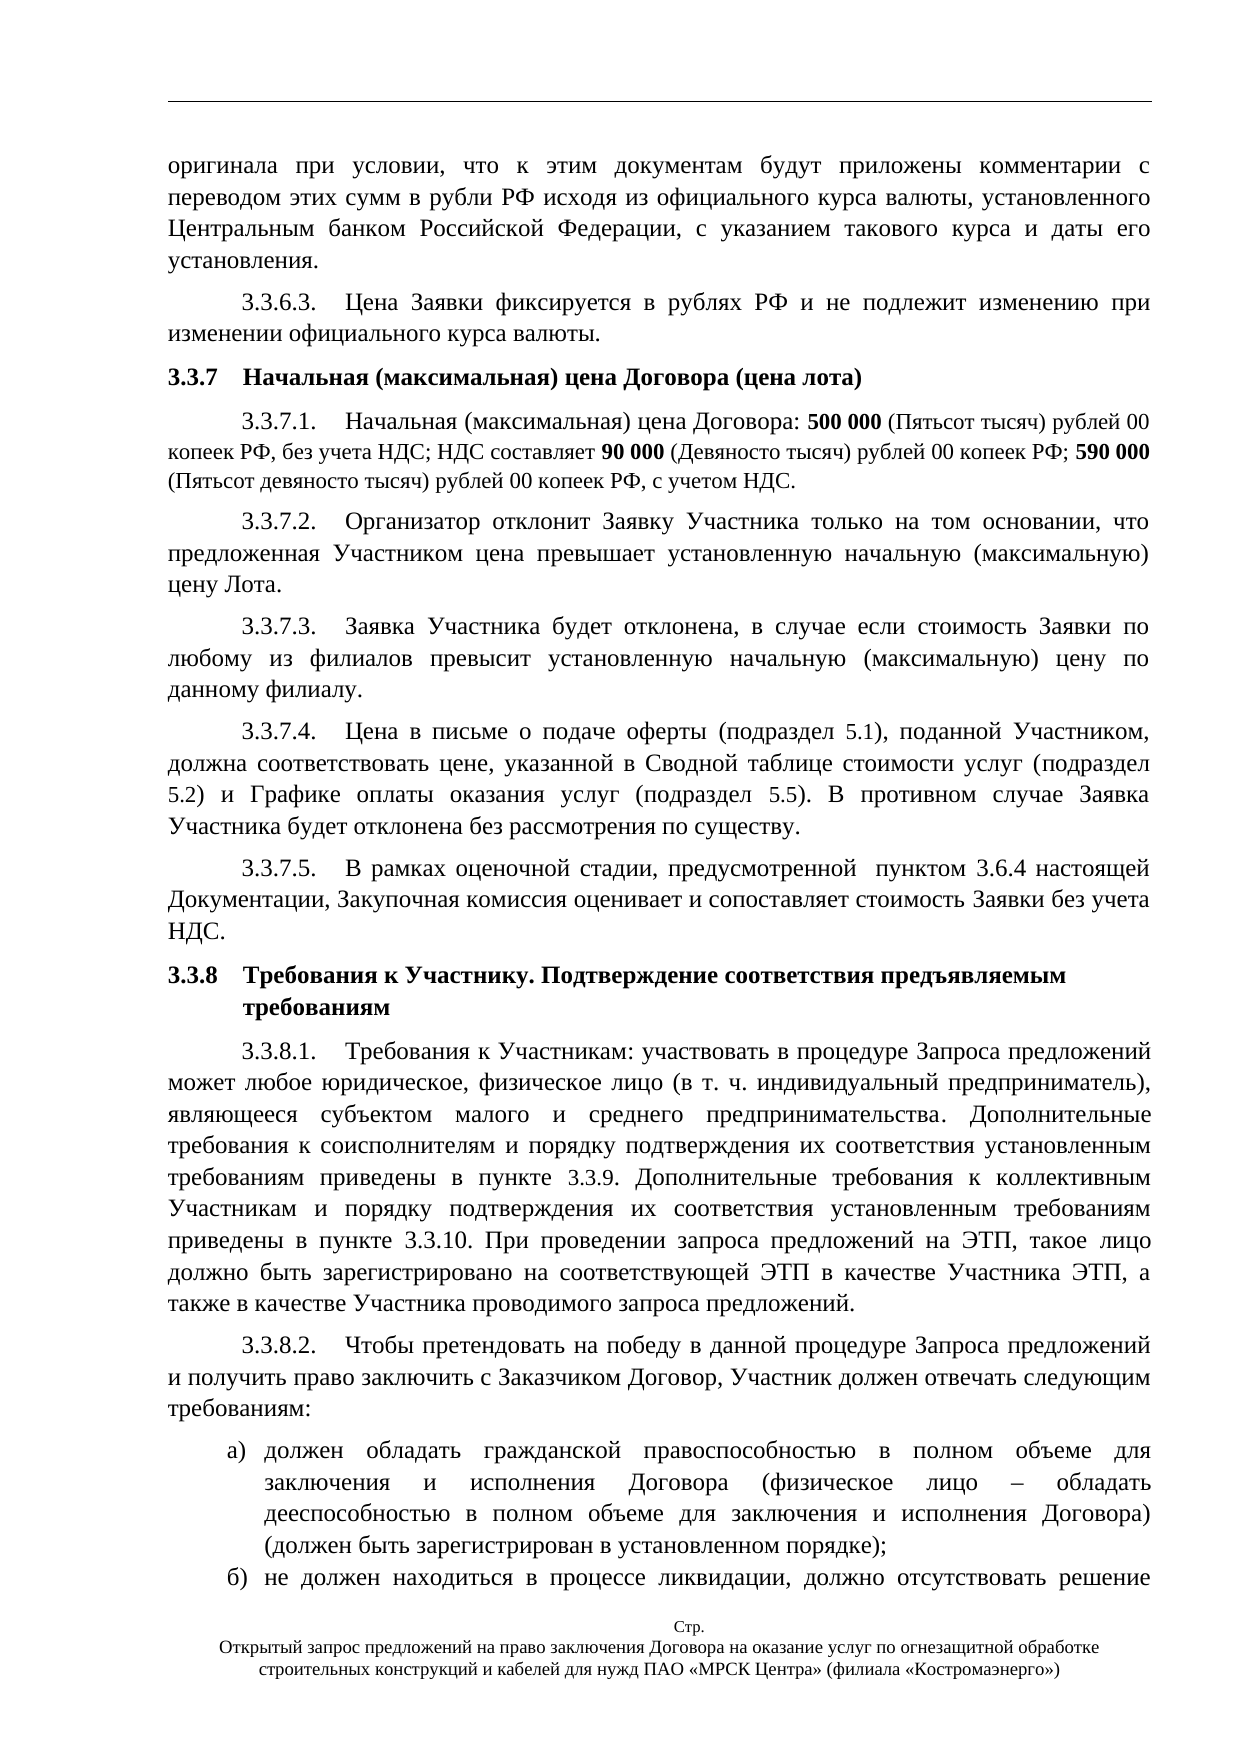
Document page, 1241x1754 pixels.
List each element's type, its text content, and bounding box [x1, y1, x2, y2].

subtitle Начальная (максимальная) цена Договора (цена лота) [168, 362, 1152, 391]
subtitle Требования к Участнику. Подтверждение соответствия предъявляемым требованиям [168, 960, 1152, 1020]
list Чтобы претендовать на победу в данной процедуре Запроса предложений и получить право заключить с Заказчиком Договор, Участник должен отвечать следующим требованиям: [168, 1330, 1152, 1422]
list должен обладать гражданской правоспособностью в полном объеме для заключения и исполнения Договора (физическое лицо – обладать дееспособностью в полном объеме для заключения и исполнения Договора) (должен быть зарегистрирован в установленном порядке); [227, 1435, 1152, 1559]
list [227, 1562, 1152, 1590]
list Заявка Участника будет отклонена, в случае если стоимость Заявки по любому из филиалов превысит установленную начальную (максимальную) цену по данному филиалу. [168, 611, 1150, 703]
list В рамках оценочной стадии, предусмотренной пунктом 3.6.4 настоящей Документации, Закупочная комиссия оценивает и сопоставляет стоимость Заявки без учета НДС. [168, 853, 1150, 945]
list Требования к Участникам: участвовать в процедуре Запроса предложений может любое юридическое, физическое лицо (в т. ч. индивидуальный предприниматель), являющееся субъектом малого и среднего предпринимательства. Дополнительные требования к соисполнителям и порядку подтверждения их соответствия установленным требованиям приведены в пункте 3.3.9. Дополнительные требования к коллективным Участникам и порядку подтверждения их соответствия установленным требованиям приведены в пункте 3.3.10. При проведении запроса предложений на ЭТП, такое лицо должно быть зарегистрировано на соответствующей ЭТП в качестве Участника ЭТП, а также в качестве Участника проводимого запроса предложений. [168, 1036, 1152, 1317]
list Начальная (максимальная) цена Договора: 500 000 (Пятьсот тысяч) рублей 00 копеек РФ, без учета НДС; НДС составляет 90 000 (Девяносто тысяч) рублей 00 копеек РФ; 590 000 (Пятьсот девяносто тысяч) рублей 00 копеек РФ, с учетом НДС. [168, 406, 1150, 493]
list Организатор отклонит Заявку Участника только на том основании, что предложенная Участником цена превышает установленную начальную (максимальную) цену Лота. [168, 506, 1150, 598]
list Цена Заявки фиксируется в рублях РФ и не подлежит изменению при изменении официального курса валюты. [168, 287, 1152, 347]
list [168, 150, 1152, 273]
list Цена в письме о подаче оферты (подраздел 5.1), поданной Участником, должна соответствовать цене, указанной в Сводной таблице стоимости услуг (подраздел 5.2) и Графике оплаты оказания услуг (подраздел 5.5). В противном случае Заявка Участника будет отклонена без рассмотрения по существу. [168, 716, 1150, 840]
